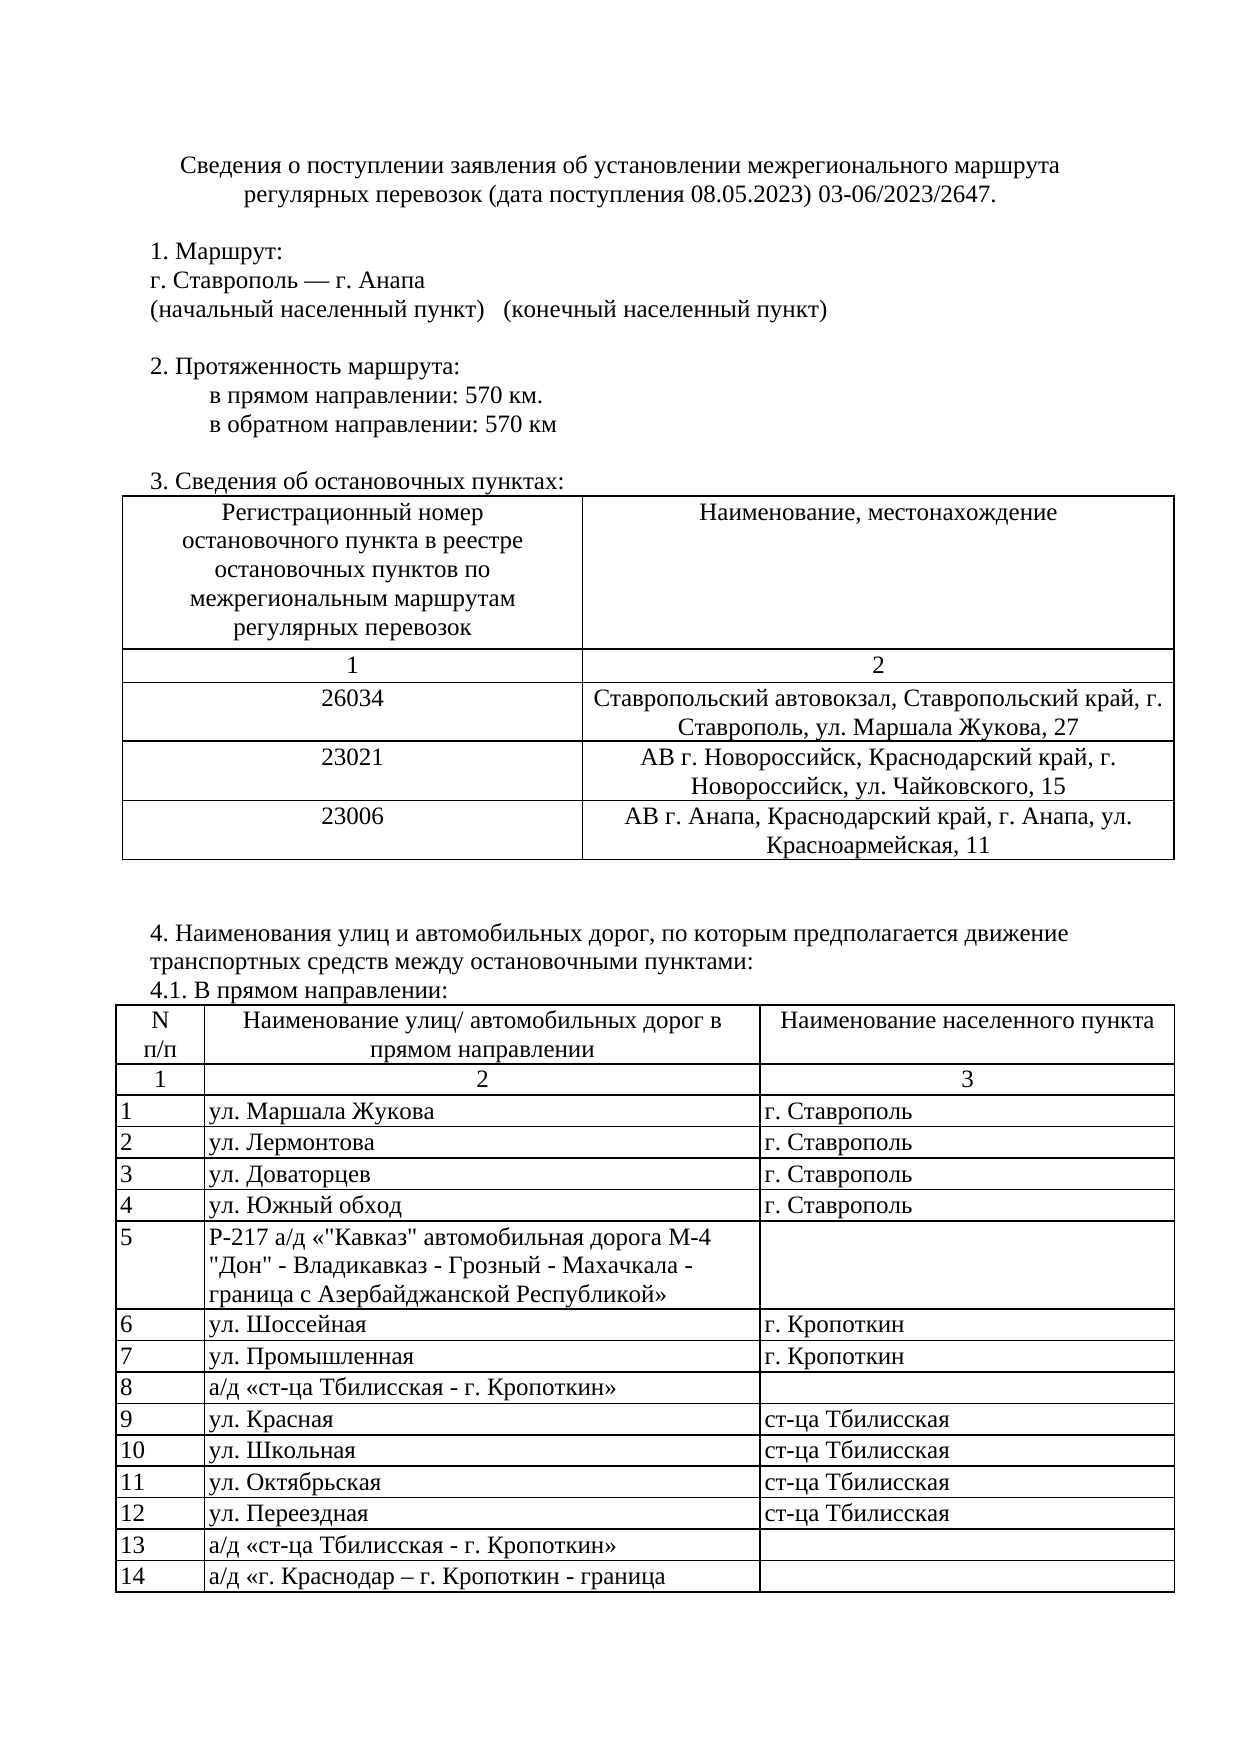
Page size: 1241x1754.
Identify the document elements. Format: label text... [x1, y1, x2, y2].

table_cell ул. Маршала Жукова [205, 1096, 759, 1126]
table_cell ул. Октябрьская [205, 1467, 759, 1497]
table_cell 23006 [123, 801, 582, 858]
table_cell г. Ставрополь [761, 1127, 1174, 1157]
table_cell 10 [117, 1436, 204, 1465]
text г. Ставрополь — г. Анапа [150, 265, 1090, 294]
table_cell [761, 1530, 1174, 1560]
text Сведения о поступлении заявления об установлении межрегионального маршрута регулярных перевозок (дата поступления 08.05.2023) 03-06/2023/2647. [150, 150, 1090, 207]
table_cell 8 [117, 1373, 204, 1402]
table_cell ул. Переездная [205, 1498, 759, 1528]
table_cell ул. Шоссейная [205, 1310, 759, 1339]
text 4. Наименования улиц и автомобильных дорог, по которым предполагается движение транспортных средств между остановочными пунктами: [150, 918, 1090, 975]
table_cell 2 [117, 1127, 204, 1157]
table_cell 4 [117, 1190, 204, 1220]
text 3. Сведения об остановочных пунктах: [150, 466, 1090, 495]
table_cell ул. Южный обход [205, 1190, 759, 1220]
table_cell 13 [117, 1530, 204, 1560]
table_cell 2 [205, 1065, 759, 1094]
table_cell 1 [117, 1065, 204, 1094]
table_cell а/д «ст-ца Тбилисская - г. Кропоткин» [205, 1373, 759, 1402]
table_cell 7 [117, 1341, 204, 1371]
text 2. Протяженность маршрута: [150, 351, 1090, 380]
table_cell [761, 1373, 1174, 1402]
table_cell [205, 1561, 759, 1591]
table_cell 26034 [123, 683, 582, 740]
table_cell [761, 1561, 1174, 1591]
table_cell г. Ставрополь [761, 1190, 1174, 1220]
table_cell ст-ца Тбилисская [761, 1498, 1174, 1528]
table_cell [761, 1222, 1174, 1308]
text 4.1. В прямом направлении: [150, 975, 1090, 1004]
table_cell г. Кропоткин [761, 1310, 1174, 1339]
table_cell АВ г. Анапа, Краснодарский край, г. Анапа, ул. Красноармейская, 11 [583, 801, 1173, 858]
table_cell 23021 [123, 742, 582, 799]
table_cell 14 [117, 1561, 204, 1591]
table_cell ул. Лермонтова [205, 1127, 759, 1157]
table_cell ст-ца Тбилисская [761, 1436, 1174, 1465]
table_cell а/д «ст-ца Тбилисская - г. Кропоткин» [205, 1530, 759, 1560]
text в прямом направлении: 570 км. [150, 380, 1090, 409]
table_cell г. Кропоткин [761, 1341, 1174, 1371]
table_cell 1 [123, 650, 582, 681]
table_cell АВ г. Новороссийск, Краснодарский край, г. Новороссийск, ул. Чайковского, 15 [583, 742, 1173, 799]
table_cell ул. Красная [205, 1404, 759, 1434]
table_cell 3 [761, 1065, 1174, 1094]
table_cell 3 [117, 1159, 204, 1189]
table_header Наименование населенного пункта [761, 1006, 1174, 1063]
table_header N п/п [117, 1006, 204, 1063]
table_cell ул. Доваторцев [205, 1159, 759, 1189]
table_cell 12 [117, 1498, 204, 1528]
table_header Наименование, местонахождение [583, 497, 1173, 648]
table_header Регистрационный номер остановочного пункта в реестре остановочных пунктов по межрегиональным маршрутам регулярных перевозок [123, 497, 582, 648]
table_cell 11 [117, 1467, 204, 1497]
table_cell ст-ца Тбилисская [761, 1467, 1174, 1497]
table_cell 6 [117, 1310, 204, 1339]
table_cell Ставропольский автовокзал, Ставропольский край, г. Ставрополь, ул. Маршала Жукова, 27 [583, 683, 1173, 740]
table_header Наименование улиц/ автомобильных дорог в прямом направлении [205, 1006, 759, 1063]
table_cell ул. Промышленная [205, 1341, 759, 1371]
text 1. Маршрут: [150, 236, 1090, 265]
text в обратном направлении: 570 км [150, 409, 1090, 437]
table_cell ул. Школьная [205, 1436, 759, 1465]
table_cell г. Ставрополь [761, 1159, 1174, 1189]
table_cell 5 [117, 1222, 204, 1308]
table_cell 9 [117, 1404, 204, 1434]
table_cell 1 [117, 1096, 204, 1126]
table_cell Р-217 а/д «"Кавказ" автомобильная дорога М-4 "Дон" - Владикавказ - Грозный - Махачкала - граница с Азербайджанской Республикой» [205, 1222, 759, 1308]
table_cell ст-ца Тбилисская [761, 1404, 1174, 1434]
table_cell г. Ставрополь [761, 1096, 1174, 1126]
text (начальный населенный пункт) (конечный населенный пункт) [150, 294, 1090, 322]
table_cell 2 [583, 650, 1173, 681]
